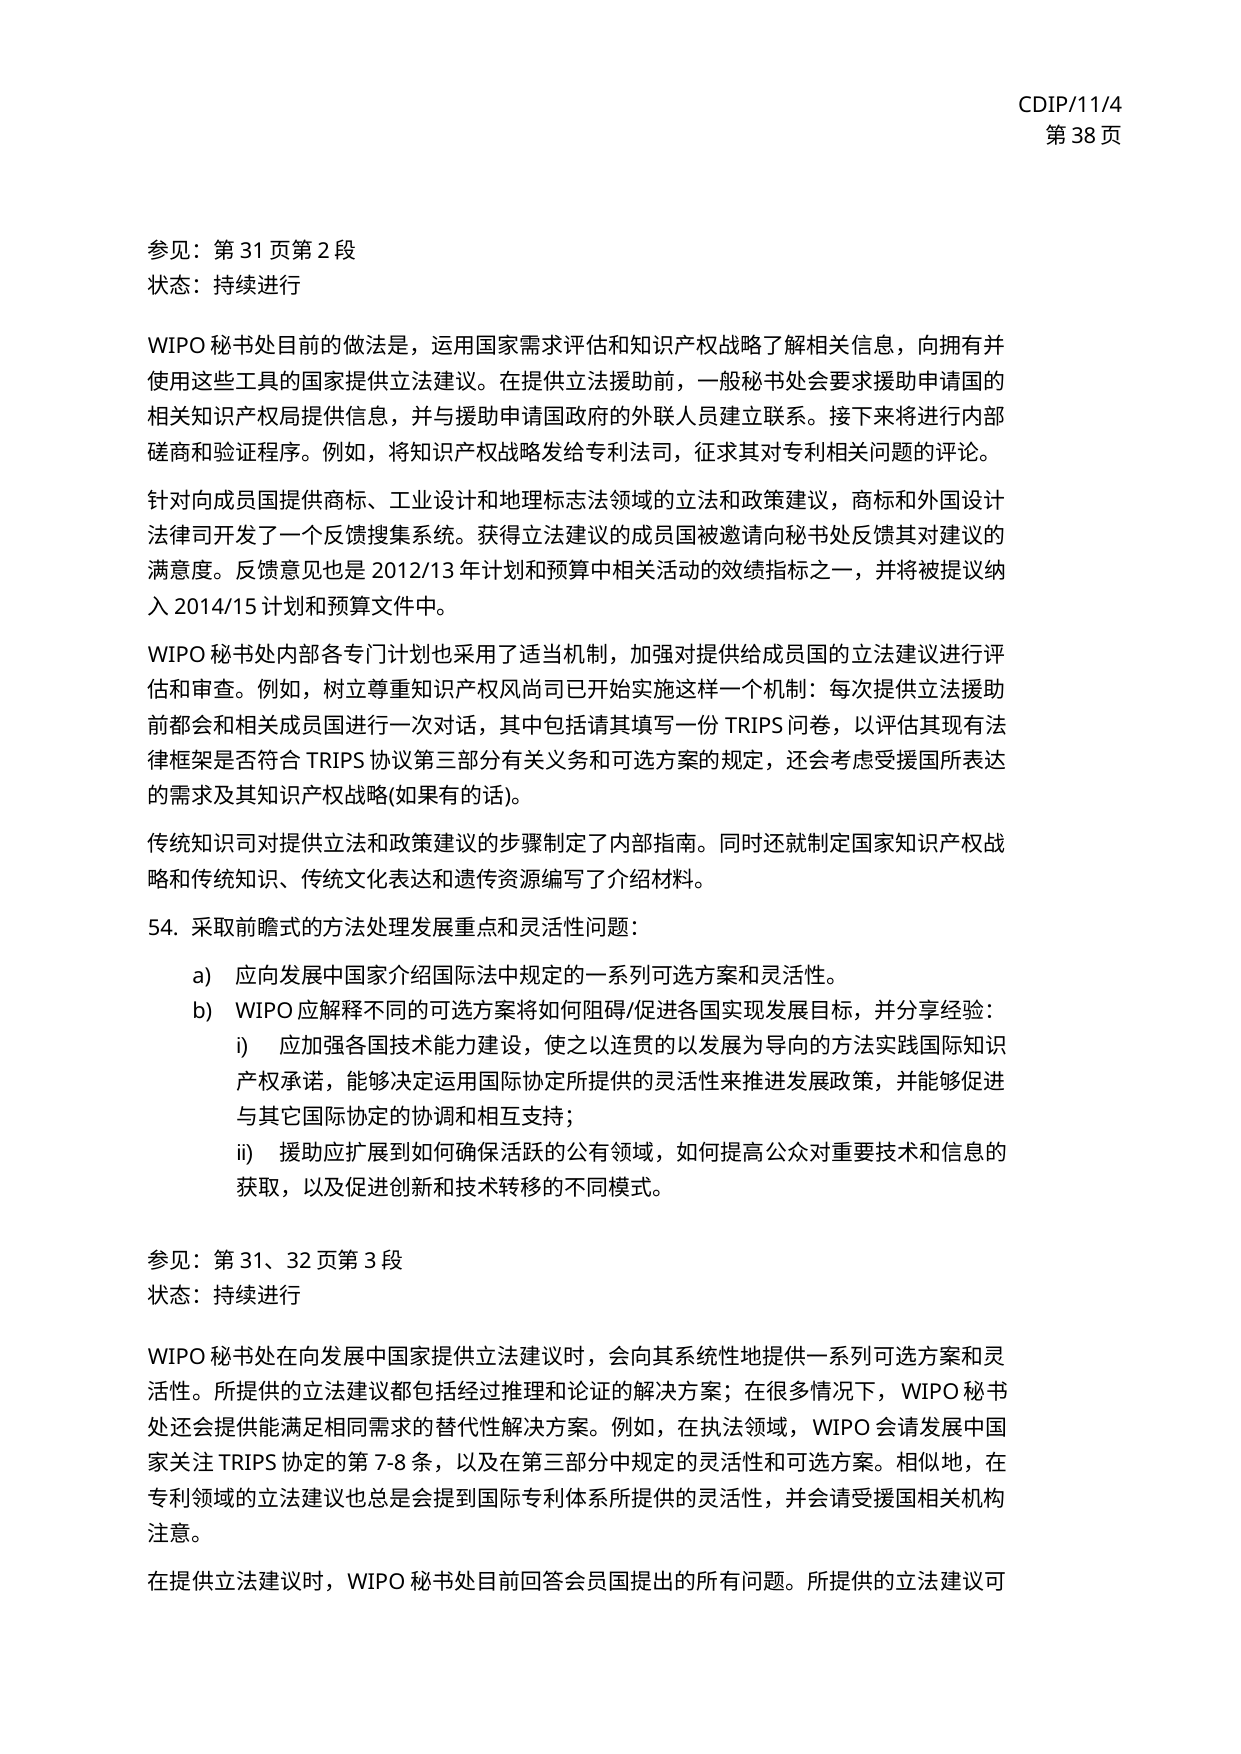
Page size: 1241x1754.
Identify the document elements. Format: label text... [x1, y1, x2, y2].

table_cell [136, 1214, 1019, 1596]
table_cell 54. 采取前瞻式的方法处理发展重点和灵活性问题： 应向发展中国家介绍国际法中规定的一系列可选方案和灵活性。 WIPO应解释不同的可选方案将如何阻碍/促进各国实现发展目标，并分享经验： 应加强各国技术能力建设，使之以连贯的以发展为导向的方法实践国际知识产权承诺，能够决定运用国际协定所提供的灵活性来推进发展政策，并能够促进与其它国际协定的协调和相互支持； 援助应扩展到如何确保活跃的公有领域，如何提高公众对重要技术和信息的获取，以及促进创新和技术转移的不同模式。 [136, 906, 1019, 1214]
table_header 参见：第31页第2段 状态：持续进行 WIPO秘书处目前的做法是，运用国家需求评估和知识产权战略了解相关信息，向拥有并使用这些工具的国家提供立法建议。在提供立法援助前，一般秘书处会要求援助申请国的相关知识产权局提供信息，并与援助申请国政府的外联人员建立联系。接下来将进行内部磋商和验证程序。例如，将知识产权战略发给专利法司，征求其对专利相关问题的评论。 针对向成员国提供商标、工业设计和地理标志法领域的立法和政策建议，商标和外国设计法律司开发了一个反馈搜集系统。获得立法建议的成员国被邀请向秘书处反馈其对建议的满意度。反馈意见也是2012/13年计划和预算中相关活动的效绩指标之一，并将被提议纳入2014/15计划和预算文件中。 WIPO秘书处内部各专门计划也采用了适当机制，加强对提供给成员国的立法建议进行评估和审查。例如，树立尊重知识产权风尚司已开始实施这样一个机制：每次提供立法援助前都会和相关成员国进行一次对话，其中包括请其填写一份TRIPS问卷，以评估其现有法律框架是否符合TRIPS协议第三部分有关义务和可选方案的规定，还会考虑受援国所表达的需求及其知识产权战略(如果有的话)。 传统知识司对提供立法和政策建议的步骤制定了内部指南。同时还就制定国家知识产权战略和传统知识、传统文化表达和遗传资源编写了介绍材料。 [136, 204, 1019, 906]
